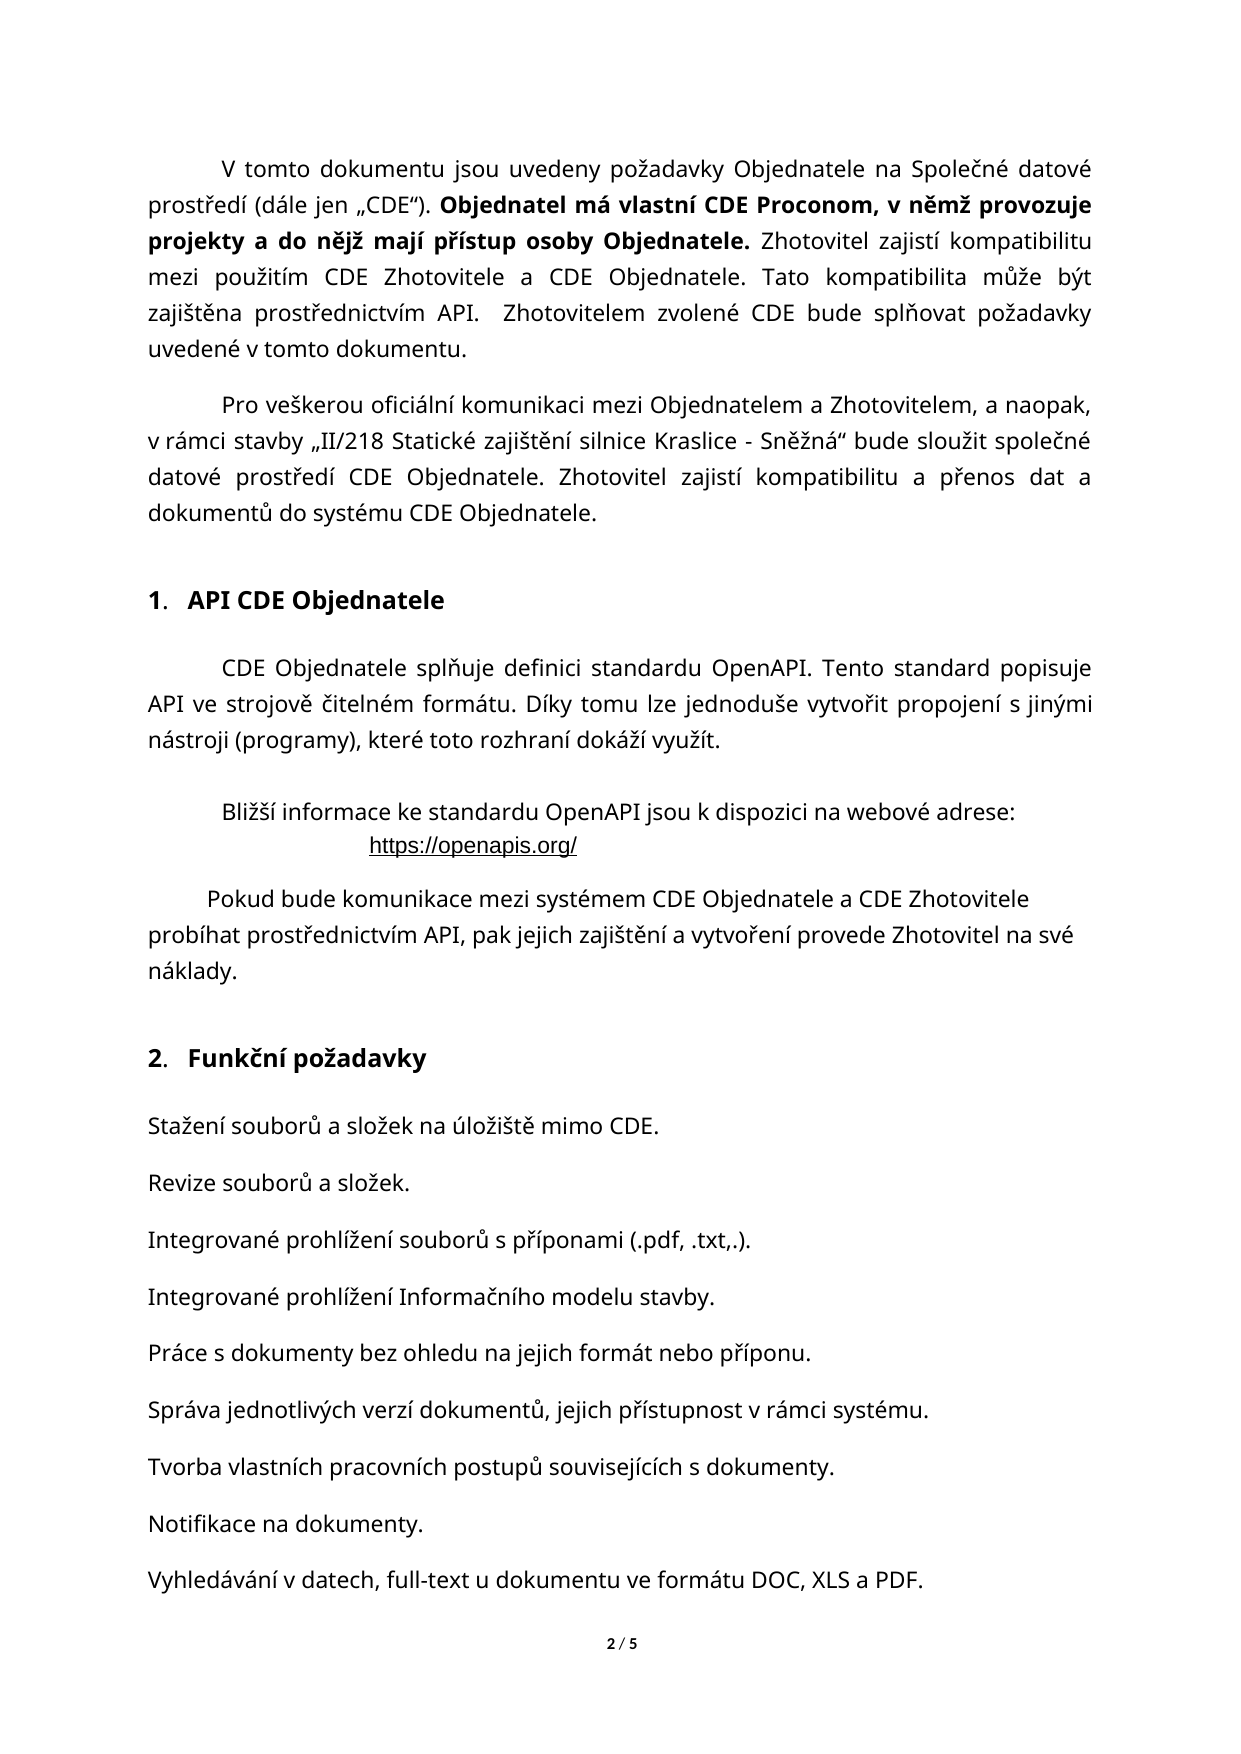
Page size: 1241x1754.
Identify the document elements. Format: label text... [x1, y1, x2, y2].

text Vyhledávání v datech, full-text u dokumentu ve formátu DOC, XLS a PDF. [148, 1564, 1093, 1596]
text https://openapis.org/ [148, 832, 1093, 858]
text Práce s dokumenty bez ohledu na jejich formát nebo příponu. [148, 1337, 1093, 1369]
text Pro veškerou oficiální komunikaci mezi Objednatelem a Zhotovitelem, a naopak, v rámci stavby „II/218 Statické zajištění silnice Kraslice - Sněžná“ bude sloužit společné datové prostředí CDE Objednatele. Zhotovitel zajistí kompatibilitu a přenos dat a dokumentů do systému CDE Objednatele. [148, 389, 1093, 528]
text Integrované prohlížení Informačního modelu stavby. [148, 1281, 1093, 1312]
text Správa jednotlivých verzí dokumentů, jejich přístupnost v rámci systému. [148, 1394, 1093, 1425]
text Tvorba vlastních pracovních postupů souvisejících s dokumenty. [148, 1451, 1093, 1482]
text Stažení souborů a složek na úložiště mimo CDE. [148, 1110, 1093, 1142]
text Integrované prohlížení souborů s příponami (.pdf, .txt,.). [148, 1224, 1093, 1255]
text Notifikace na dokumenty. [148, 1508, 1093, 1539]
text V tomto dokumentu jsou uvedeny požadavky Objednatele na Společné datové prostředí (dále jen „CDE“). Objednatel má vlastní CDE Proconom, v němž provozuje projekty a do nějž mají přístup osoby Objednatele. Zhotovitel zajistí kompatibilitu mezi použitím CDE Zhotovitele a CDE Objednatele. Tato kompatibilita může být zajištěna prostřednictvím API. Zhotovitelem zvolené CDE bude splňovat požadavky uvedené v tomto dokumentu. [148, 153, 1093, 364]
subtitle 1. API CDE Objednatele [148, 583, 1093, 617]
subtitle 2. Funkční požadavky [148, 1041, 1093, 1075]
text Bližší informace ke standardu OpenAPI jsou k dispozici na webové adrese: [148, 796, 1093, 827]
text Revize souborů a složek. [148, 1167, 1093, 1198]
text CDE Objednatele splňuje definici standardu OpenAPI. Tento standard popisuje API ve strojově čitelném formátu. Díky tomu lze jednoduše vytvořit propojení s jinými nástroji (programy), které toto rozhraní dokáží využít. [148, 652, 1093, 756]
text Pokud bude komunikace mezi systémem CDE Objednatele a CDE Zhotovitele probíhat prostřednictvím API, pak jejich zajištění a vytvoření provede Zhotovitel na své náklady. [148, 883, 1093, 986]
